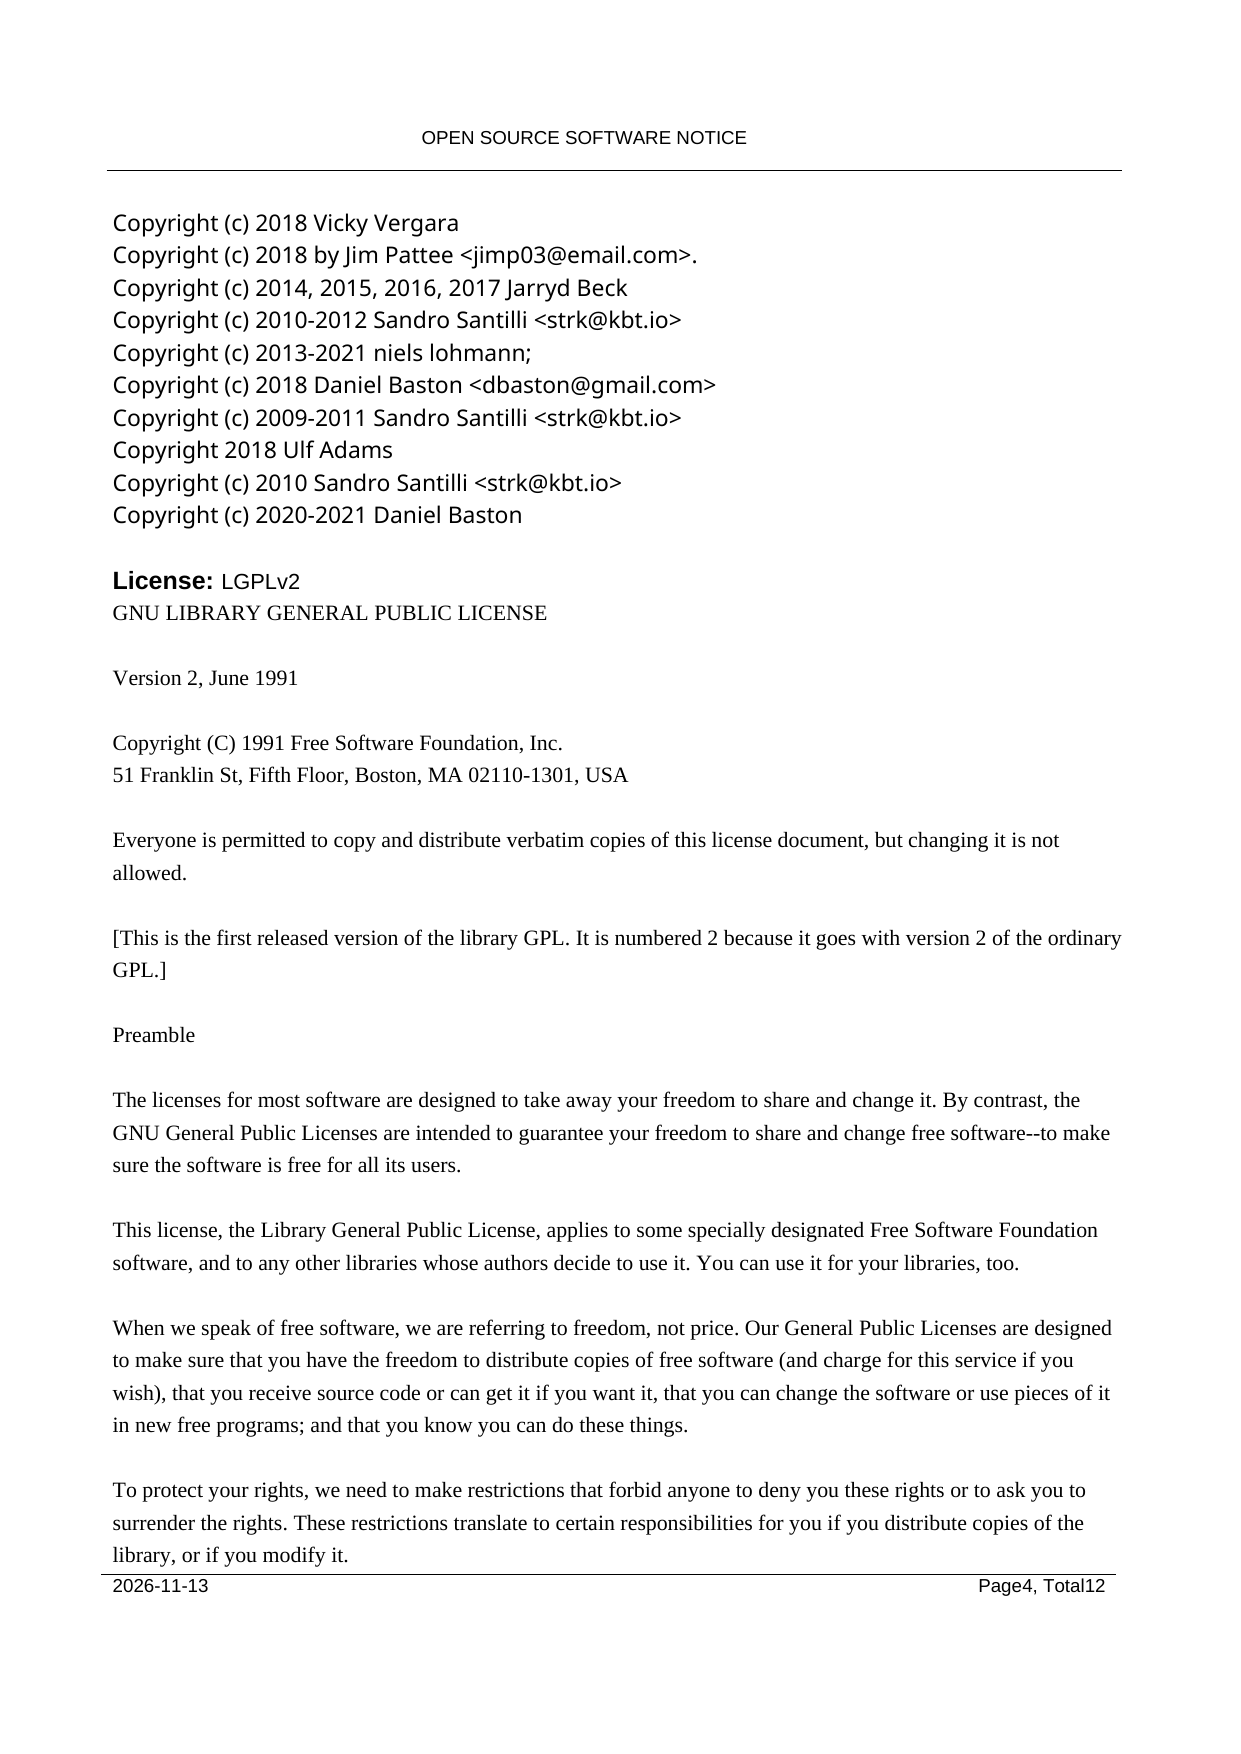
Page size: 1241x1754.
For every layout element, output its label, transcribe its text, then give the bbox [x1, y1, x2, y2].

text License: LGPLv2 [112, 564, 1128, 596]
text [112, 206, 1128, 564]
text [112, 596, 1128, 1571]
